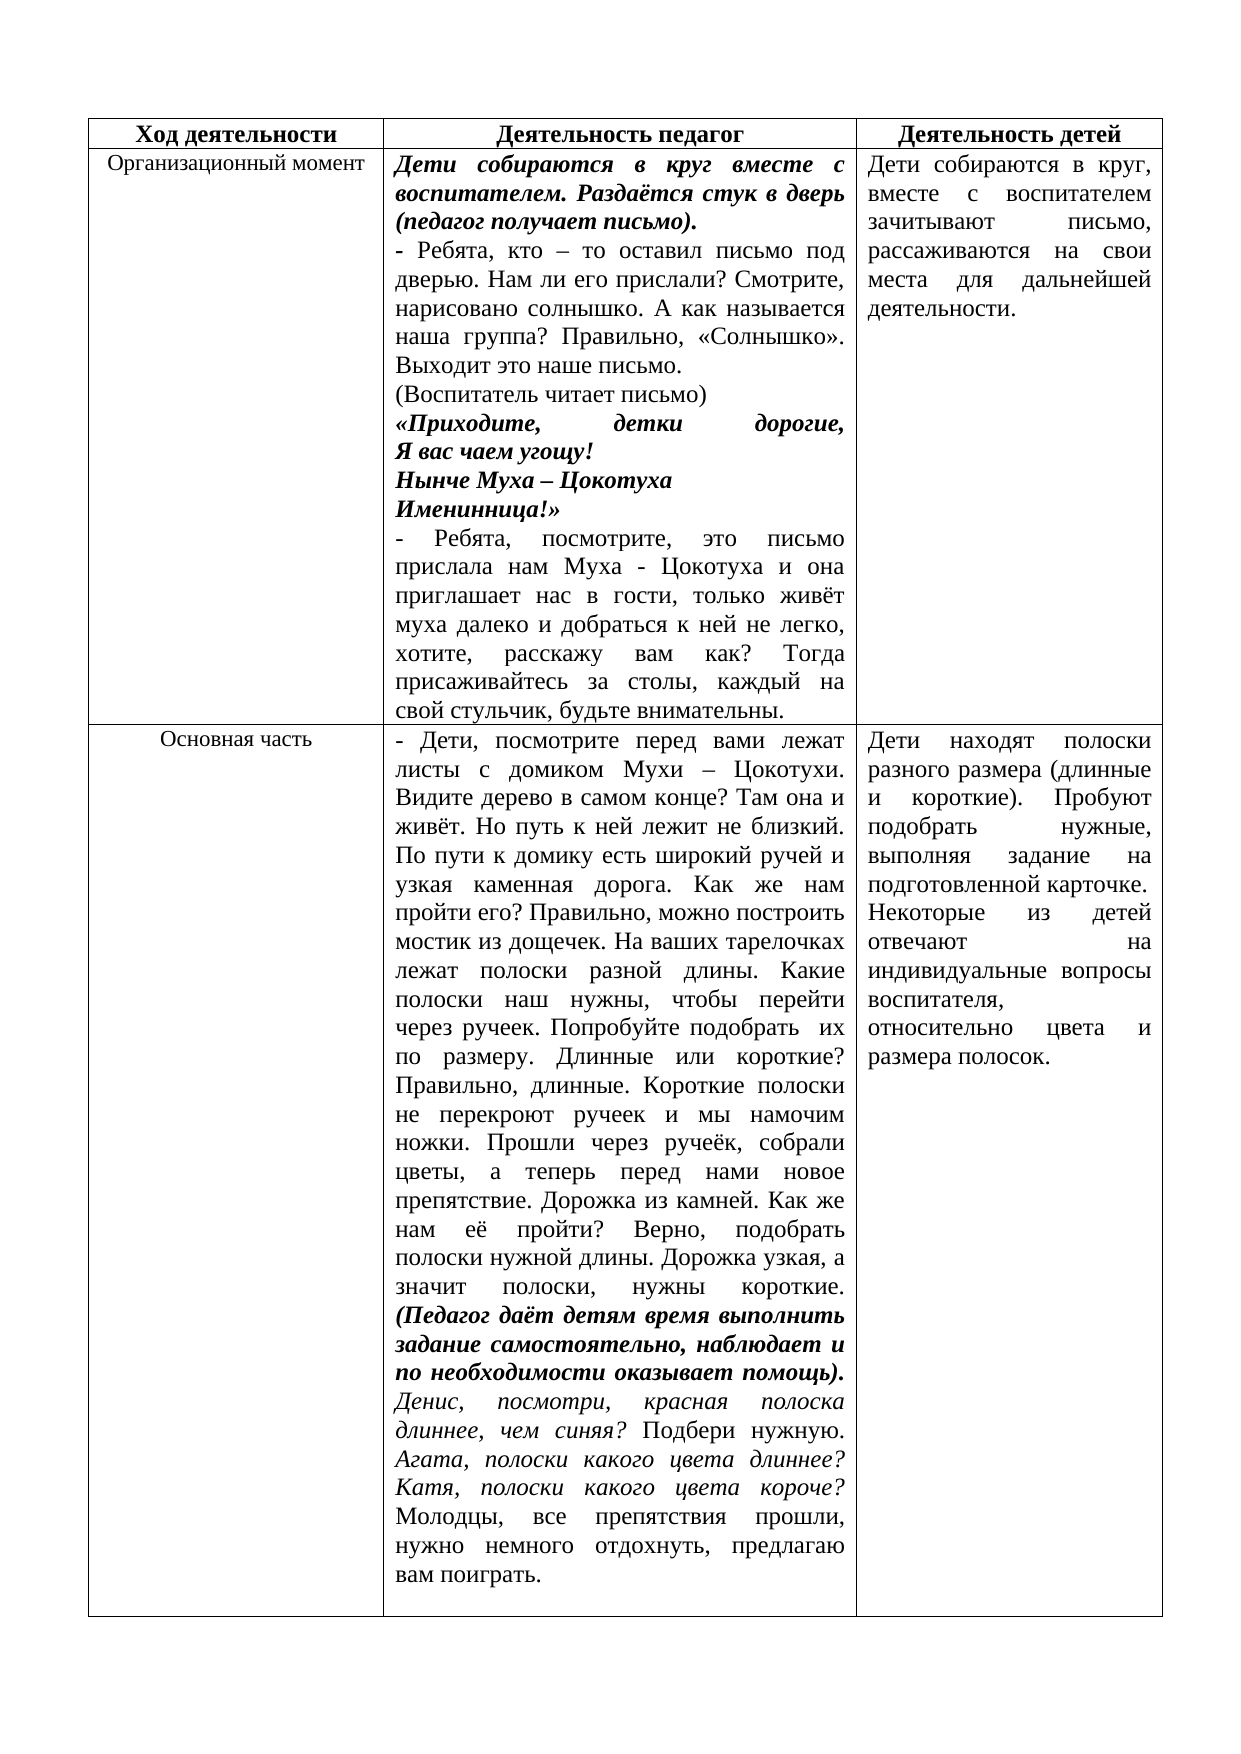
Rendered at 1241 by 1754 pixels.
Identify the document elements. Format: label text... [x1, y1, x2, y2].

table_header Ход деятельности [89, 119, 383, 148]
table_header Деятельность детей [857, 119, 1162, 148]
table_cell Дети собираются в круг, вместе с воспитателем зачитывают письмо, рассаживаются на свои места для дальнейшей деятельности. [857, 149, 1162, 724]
table_cell Дети находят полоски разного размера (длинные и короткие). Пробуют подобрать нужные, выполняя задание на подготовленной карточке. Некоторые из детей отвечают на индивидуальные вопросы воспитателя, относительно цвета и размера полосок. [857, 725, 1162, 1616]
table_cell Организационный момент [89, 149, 383, 724]
table_header Деятельность педагог [384, 119, 856, 148]
table_cell - Дети, посмотрите перед вами лежат листы с домиком Мухи – Цокотухи. Видите дерево в самом конце? Там она и живёт. Но путь к ней лежит не близкий. По пути к домику есть широкий ручей и узкая каменная дорога. Как же нам пройти его? Правильно, можно построить мостик из дощечек. На ваших тарелочках лежат полоски разной длины. Какие полоски наш нужны, чтобы перейти через ручеек. Попробуйте подобрать их по размеру. Длинные или короткие? Правильно, длинные. Короткие полоски не перекроют ручеек и мы намочим ножки. Прошли через ручеёк, собрали цветы, а теперь перед нами новое препятствие. Дорожка из камней. Как же нам её пройти? Верно, подобрать полоски нужной длины. Дорожка узкая, а значит полоски, нужны короткие. (Педагог даёт детям время выполнить задание самостоятельно, наблюдает и по необходимости оказывает помощь). Денис, посмотри, красная полоска длиннее, чем синяя? Подбери нужную. Агата, полоски какого цвета длиннее? Катя, полоски какого цвета короче? Молодцы, все препятствия прошли, нужно немного отдохнуть, предлагаю вам поиграть. [384, 725, 856, 1616]
table_cell Основная часть [89, 725, 383, 1616]
table_cell Дети собираются в круг вместе с воспитателем. Раздаётся стук в дверь (педагог получает письмо). - Ребята, кто – то оставил письмо под дверью. Нам ли его прислали? Смотрите, нарисовано солнышко. А как называется наша группа? Правильно, «Солнышко». Выходит это наше письмо. (Воспитатель читает письмо) «Приходите, детки дорогие, Я вас чаем угощу! Нынче Муха – Цокотуха Именинница!» - Ребята, посмотрите, это письмо прислала нам Муха - Цокотуха и она приглашает нас в гости, только живёт муха далеко и добраться к ней не легко, хотите, расскажу вам как? Тогда присаживайтесь за столы, каждый на свой стульчик, будьте внимательны. [384, 149, 856, 724]
